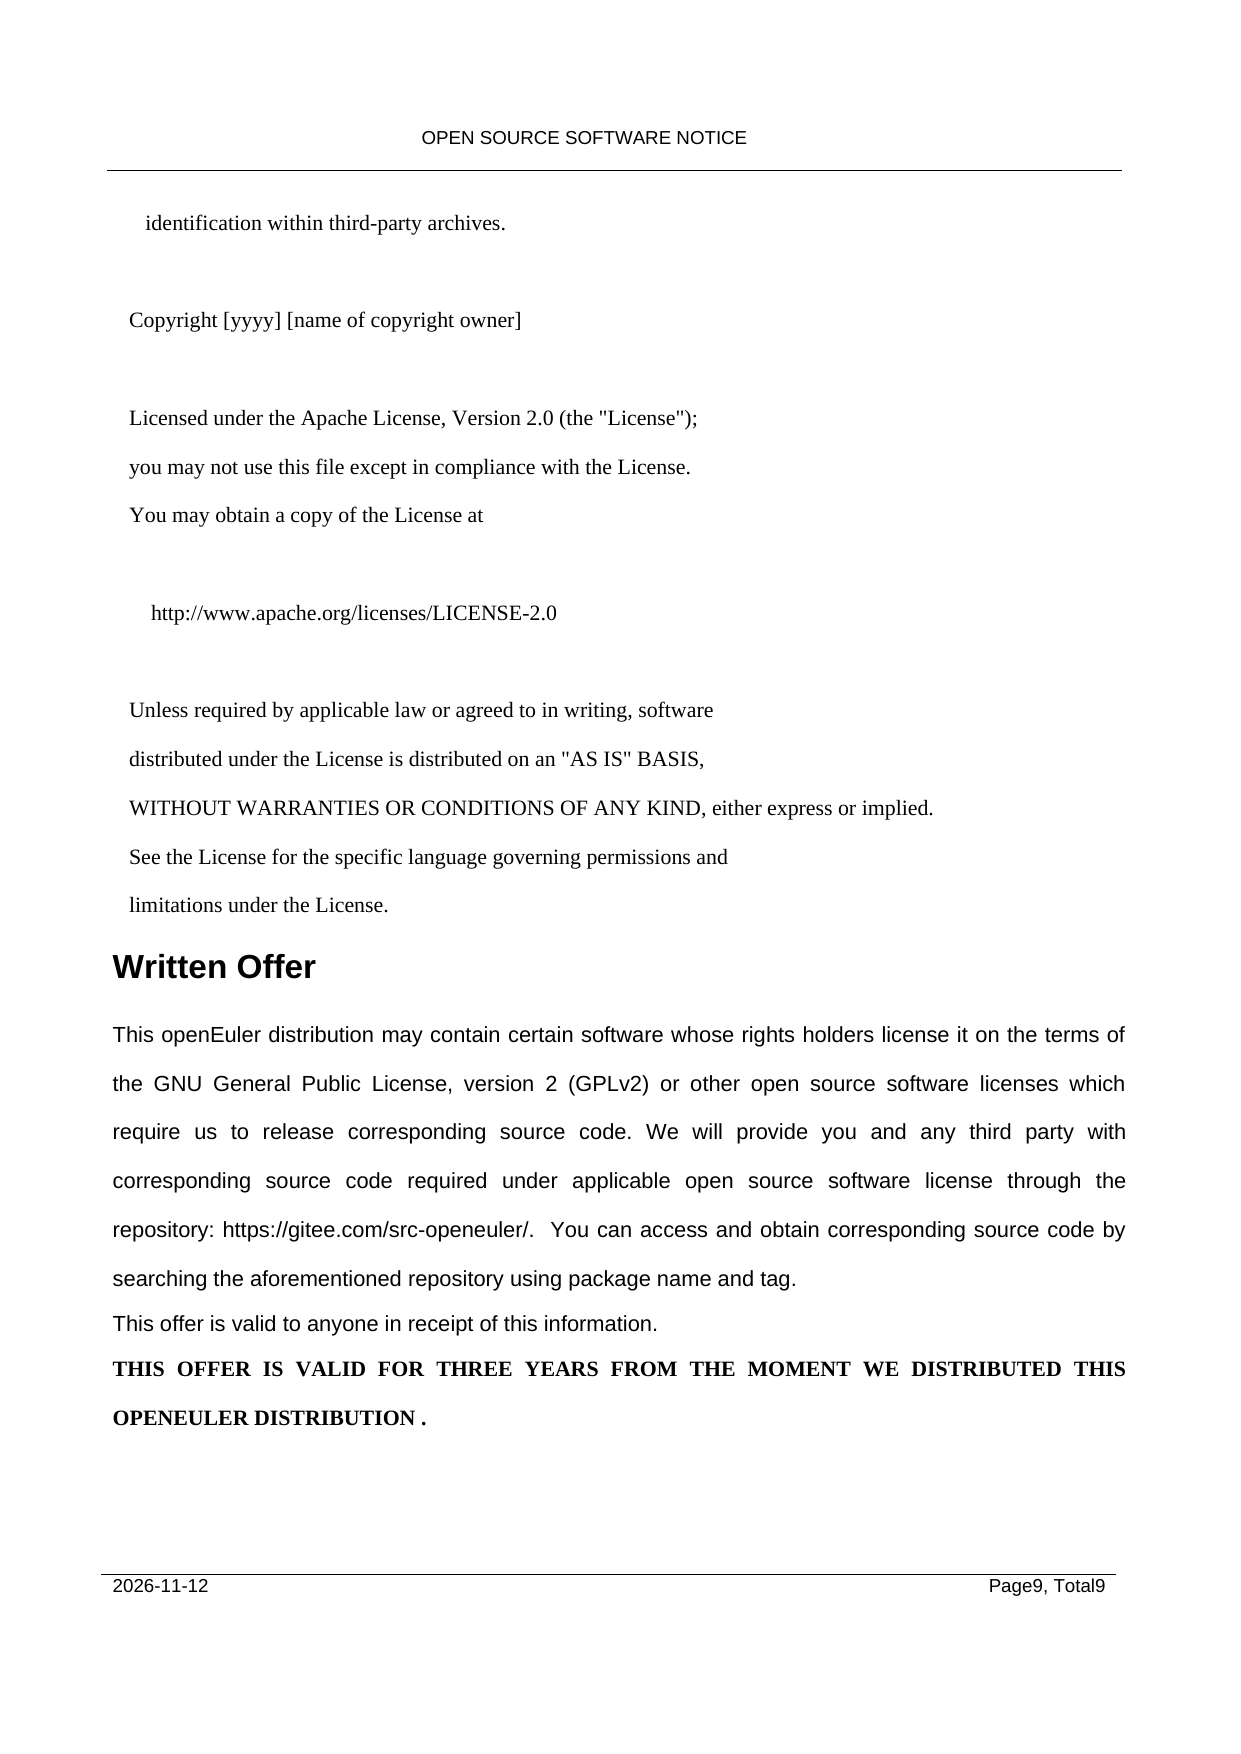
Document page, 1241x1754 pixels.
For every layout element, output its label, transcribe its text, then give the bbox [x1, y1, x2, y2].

text This openEuler distribution may contain certain software whose rights holders license it on the terms of the GNU General Public License, version 2 (GPLv2) or other open source software licenses which require us to release corresponding source code. We will provide you and any third party with corresponding source code required under applicable open source software license through the repository: https://gitee.com/src-openeuler/. You can access and obtain corresponding source code by searching the aforementioned repository using package name and tag. [112, 1018, 1128, 1294]
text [112, 206, 1128, 921]
text THIS OFFER IS VALID FOR THREE YEARS FROM THE MOMENT WE DISTRIBUTED THIS OPENEULER DISTRIBUTION . [112, 1352, 1128, 1433]
text Written Offer [112, 934, 1128, 999]
text This offer is valid to anyone in receipt of this information. [112, 1307, 1128, 1339]
